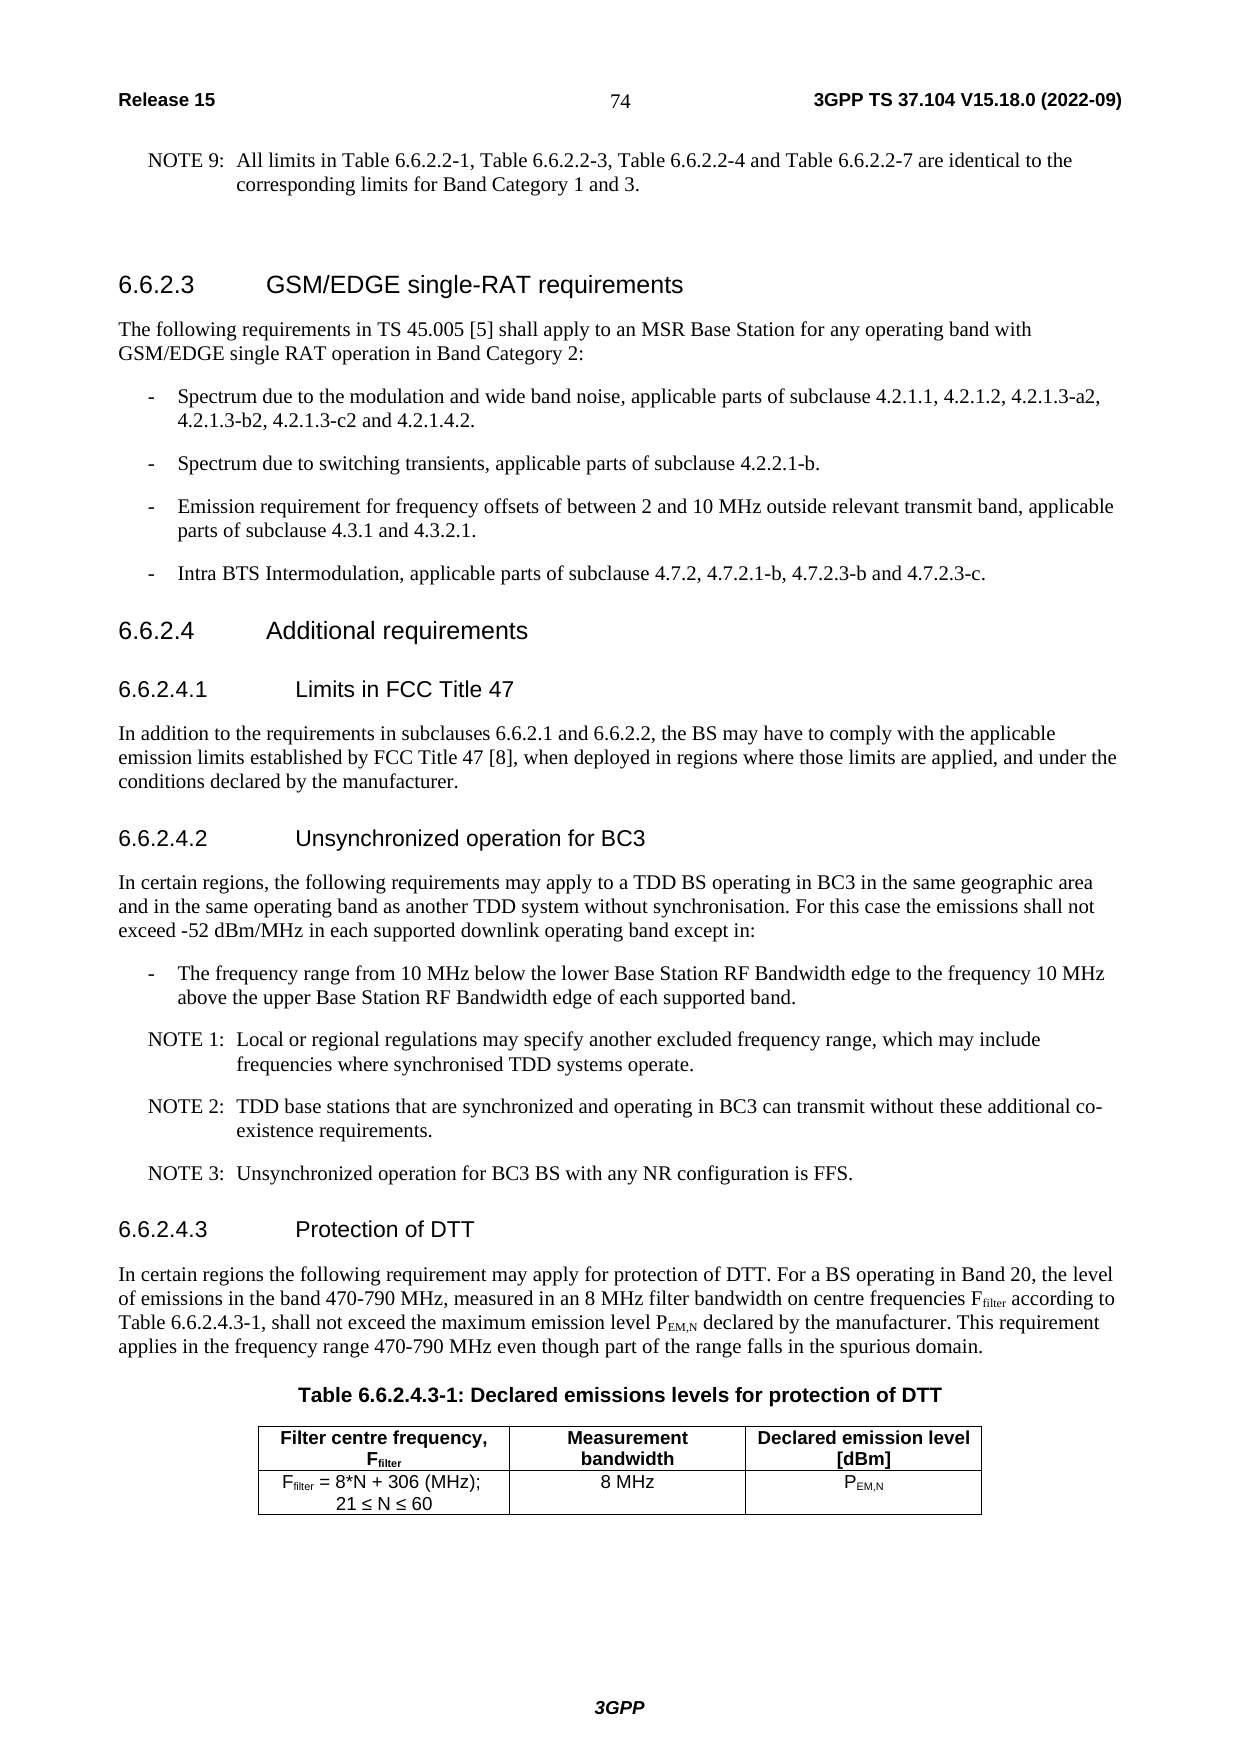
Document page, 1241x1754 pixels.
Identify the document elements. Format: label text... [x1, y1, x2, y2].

subtitle 6.6.2.4.1 Limits in FCC Title 47 [118, 676, 1122, 702]
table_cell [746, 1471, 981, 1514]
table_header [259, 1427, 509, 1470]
text In certain regions, the following requirements may apply to a TDD BS operating in BC3 in the same geographic area and in the same operating band as another TDD system without synchronisation. For this case the emissions shall not exceed -52 dBm/MHz in each supported downlink operating band except in: [118, 869, 1122, 942]
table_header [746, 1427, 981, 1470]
text In addition to the requirements in subclauses 6.6.2.1 and 6.6.2.2, the BS may have to comply with the applicable emission limits established by FCC Title 47 [8], when deployed in regions where those limits are applied, and under the conditions declared by the manufacturer. [118, 721, 1122, 793]
text Table 6.6.2.4.3-1: Declared emissions levels for protection of DTT [118, 1383, 1122, 1407]
text NOTE 9: All limits in Table 6.6.2.2-1, Table 6.6.2.2-3, Table 6.6.2.2-4 and Table 6.6.2.2-7 are identical to the corresponding limits for Band Category 1 and 3. [148, 147, 1122, 196]
text - Spectrum due to switching transients, applicable parts of subclause 4.2.2.1-b. [148, 451, 1122, 475]
text NOTE 2: TDD base stations that are synchronized and operating in BC3 can transmit without these additional co-existence requirements. [148, 1094, 1122, 1142]
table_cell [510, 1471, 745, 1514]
text In certain regions the following requirement may apply for protection of DTT. For a BS operating in Band 20, the level of emissions in the band 470-790 MHz, measured in an 8 MHz filter bandwidth on centre frequencies Ffilter according to Table 6.6.2.4.3-1, shall not exceed the maximum emission level PEM,N declared by the manufacturer. This requirement applies in the frequency range 470-790 MHz even though part of the range falls in the spurious domain. [118, 1262, 1122, 1358]
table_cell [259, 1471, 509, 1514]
text - Spectrum due to the modulation and wide band noise, applicable parts of subclause 4.2.1.1, 4.2.1.2, 4.2.1.3-a2, 4.2.1.3-b2, 4.2.1.3-c2 and 4.2.1.4.2. [148, 384, 1122, 432]
text NOTE 1: Local or regional regulations may specify another excluded frequency range, which may include frequencies where synchronised TDD systems operate. [148, 1027, 1122, 1076]
subtitle 6.6.2.3 GSM/EDGE single-RAT requirements [118, 270, 1122, 298]
text The following requirements in TS 45.005 [5] shall apply to an MSR Base Station for any operating band with GSM/EDGE single RAT operation in Band Category 2: [118, 317, 1122, 365]
subtitle 6.6.2.4.3 Protection of DTT [118, 1216, 1122, 1243]
subtitle 6.6.2.4 Additional requirements [118, 616, 1122, 645]
text - Intra BTS Intermodulation, applicable parts of subclause 4.7.2, 4.7.2.1-b, 4.7.2.3-b and 4.7.2.3-c. [148, 561, 1122, 585]
text NOTE 3: Unsynchronized operation for BC3 BS with any NR configuration is FFS. [148, 1161, 1122, 1185]
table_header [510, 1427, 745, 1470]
text - The frequency range from 10 MHz below the lower Base Station RF Bandwidth edge to the frequency 10 MHz above the upper Base Station RF Bandwidth edge of each supported band. [148, 961, 1122, 1009]
text - Emission requirement for frequency offsets of between 2 and 10 MHz outside relevant transmit band, applicable parts of subclause 4.3.1 and 4.3.2.1. [148, 494, 1122, 542]
subtitle 6.6.2.4.2 Unsynchronized operation for BC3 [118, 824, 1122, 851]
